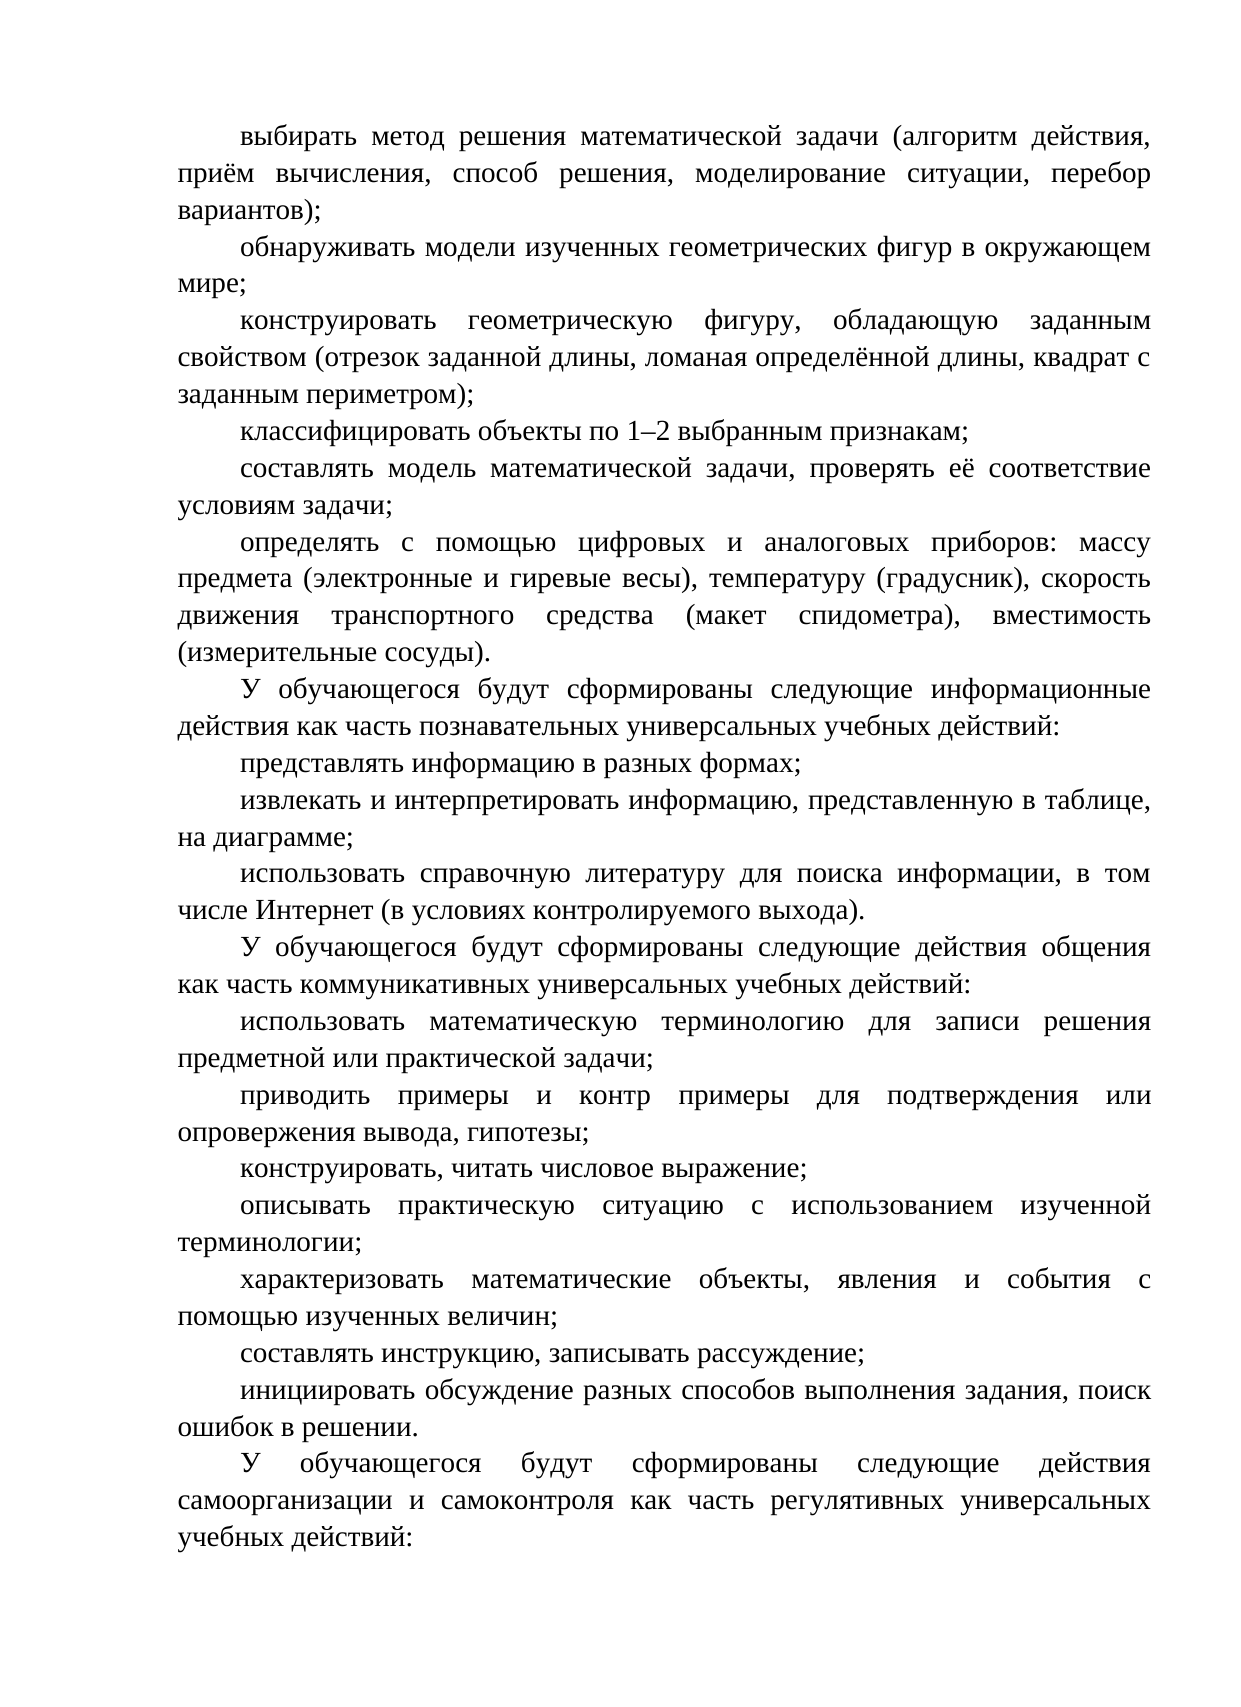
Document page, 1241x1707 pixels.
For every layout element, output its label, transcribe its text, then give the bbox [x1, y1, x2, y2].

text составлять модель математической задачи, проверять её соответствие условиям задачи; [177, 450, 1152, 520]
text конструировать, читать числовое выражение; [177, 1151, 1152, 1184]
text У обучающегося будут сформированы следующие действия общения как часть коммуникативных универсальных учебных действий: [177, 929, 1152, 1000]
text классифицировать объекты по 1–2 выбранным признакам; [177, 413, 1152, 447]
text составлять инструкцию, записывать рассуждение; [177, 1335, 1152, 1368]
text приводить примеры и контр примеры для подтверждения или опровержения вывода, гипотезы; [177, 1077, 1152, 1147]
text определять с помощью цифровых и аналоговых приборов: массу предмета (электронные и гиревые весы), температуру (градусник), скорость движения транспортного средства (макет спидометра), вместимость (измерительные сосуды). [177, 524, 1152, 668]
text конструировать геометрическую фигуру, обладающую заданным свойством (отрезок заданной длины, ломаная определённой длины, квадрат с заданным периметром); [177, 302, 1152, 410]
text описывать практическую ситуацию с использованием изученной терминологии; [177, 1187, 1152, 1258]
text У обучающегося будут сформированы следующие действия самоорганизации и самоконтроля как часть регулятивных универсальных учебных действий: [177, 1446, 1152, 1553]
text характеризовать математические объекты, явления и события с помощью изученных величин; [177, 1261, 1152, 1332]
text использовать справочную литературу для поиска информации, в том числе Интернет (в условиях контролируемого выхода). [177, 856, 1152, 926]
text представлять информацию в разных формах; [177, 745, 1152, 778]
text инициировать обсуждение разных способов выполнения задания, поиск ошибок в решении. [177, 1372, 1152, 1442]
text выбирать метод решения математической задачи (алгоритм действия, приём вычисления, способ решения, моделирование ситуации, перебор вариантов); [177, 118, 1152, 225]
text извлекать и интерпретировать информацию, представленную в таблице, на диаграмме; [177, 782, 1152, 852]
text У обучающегося будут сформированы следующие информационные действия как часть познавательных универсальных учебных действий: [177, 671, 1152, 742]
text обнаруживать модели изученных геометрических фигур в окружающем мире; [177, 229, 1152, 299]
text использовать математическую терминологию для записи решения предметной или практической задачи; [177, 1003, 1152, 1073]
